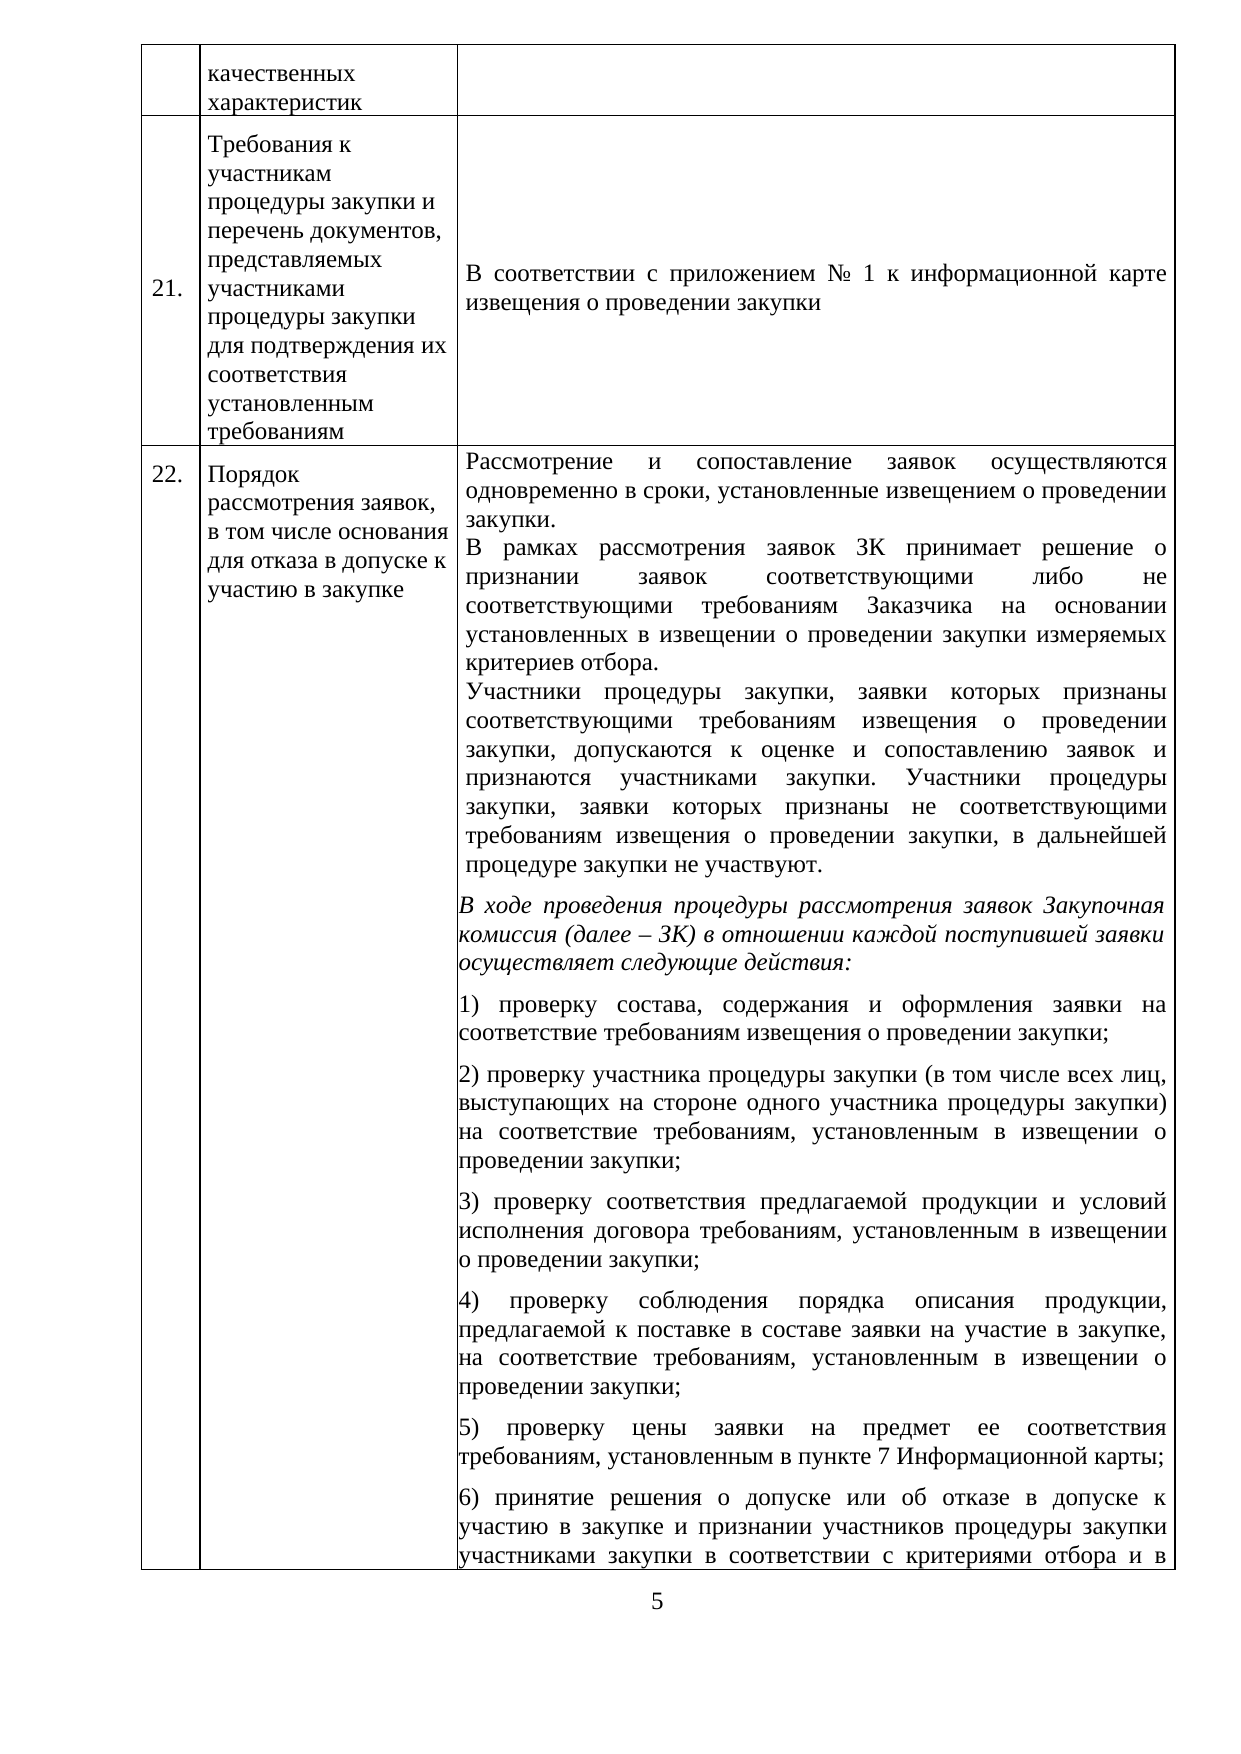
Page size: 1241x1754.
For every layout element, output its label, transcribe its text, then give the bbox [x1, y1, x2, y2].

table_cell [201, 45, 457, 115]
table_cell В соответствии с приложением № 1 к информационной карте извещения о проведении закупки [458, 116, 1174, 445]
table_cell Требования к участникам процедуры закупки и перечень документов, представляемых участниками процедуры закупки для подтверждения их соответствия установленным требованиям [201, 116, 457, 445]
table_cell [201, 446, 457, 1569]
table_cell [142, 446, 199, 1569]
table_cell [142, 45, 199, 115]
table_cell [142, 116, 199, 445]
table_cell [458, 45, 1174, 115]
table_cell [458, 446, 1174, 1569]
